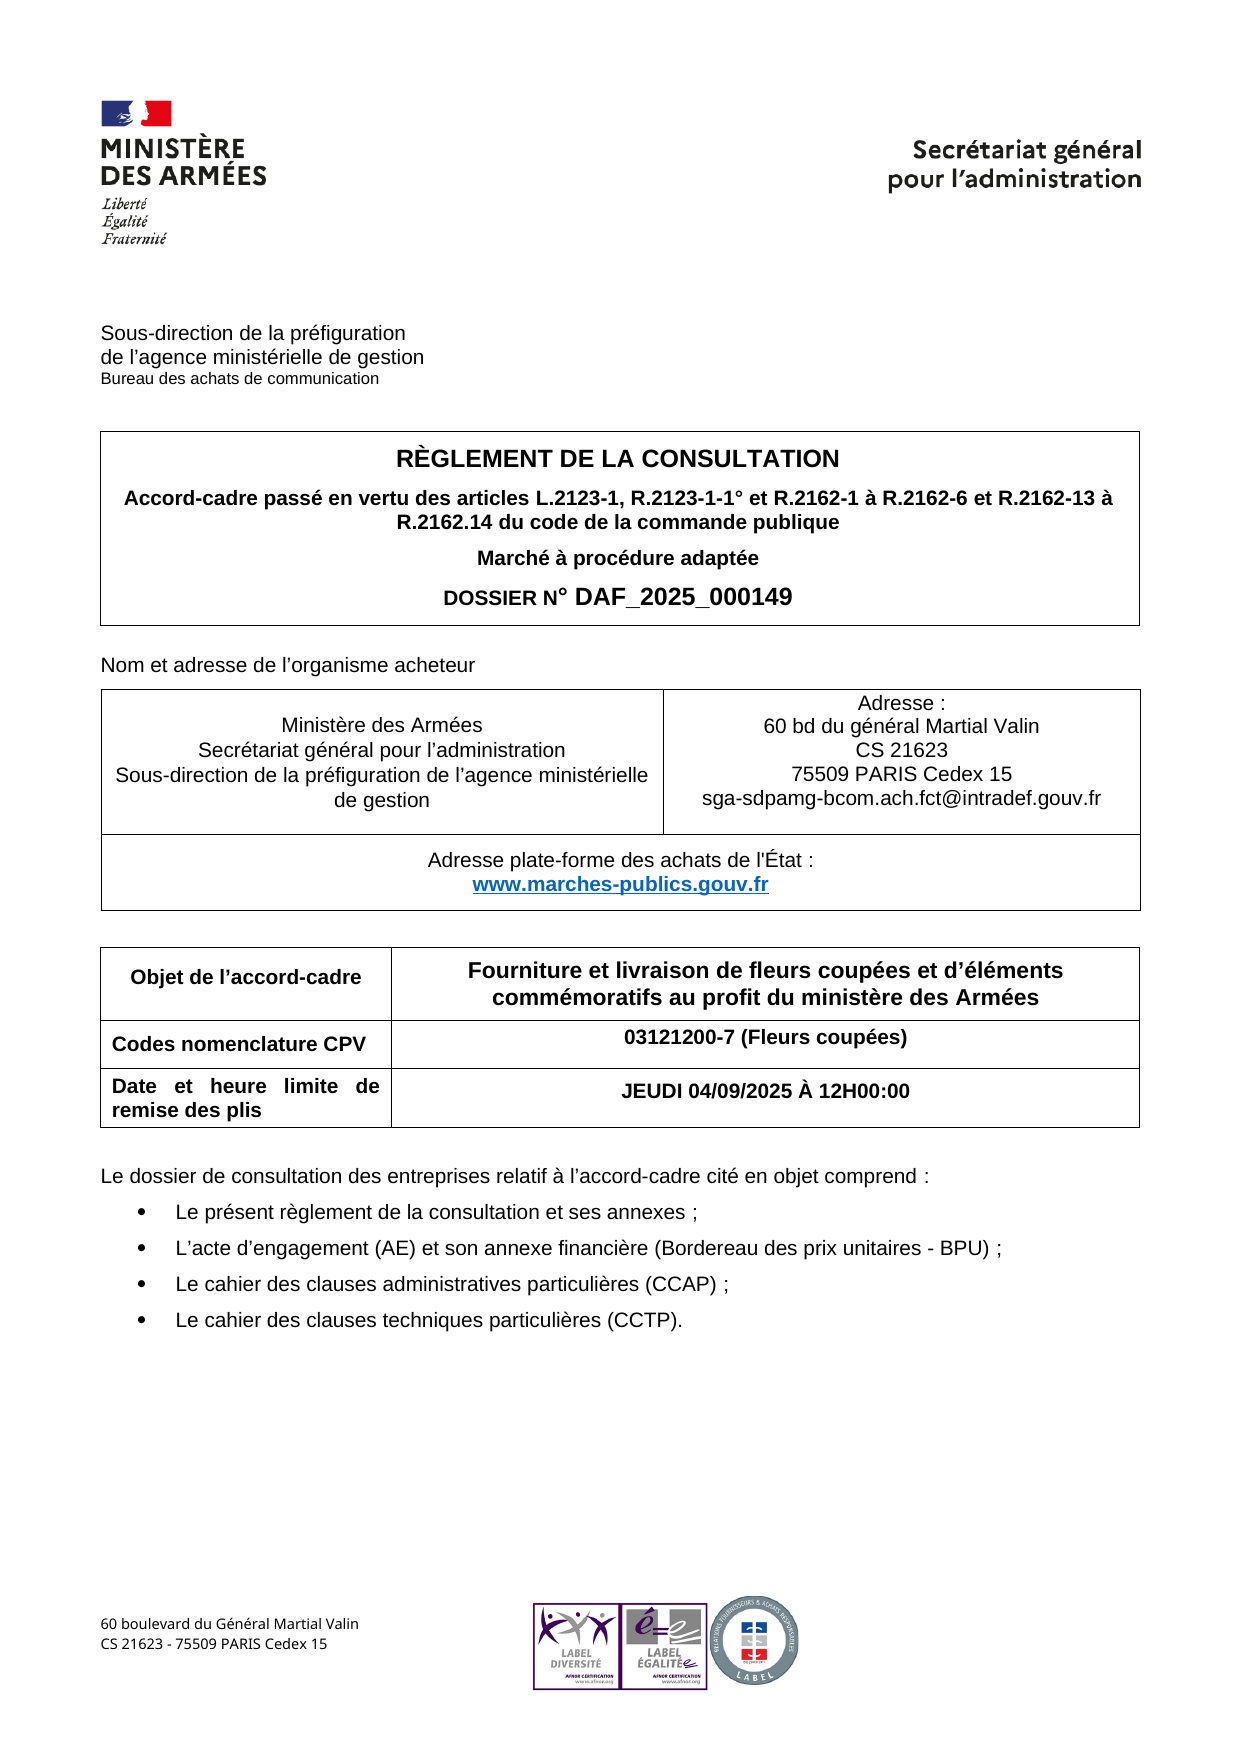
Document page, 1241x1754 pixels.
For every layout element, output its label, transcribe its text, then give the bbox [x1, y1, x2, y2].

table_cell Codes nomenclature CPV [101, 1021, 391, 1067]
list Le présent règlement de la consultation et ses annexes ; [138, 1199, 1140, 1223]
text Le dossier de consultation des entreprises relatif à l’accord-cadre cité en objet comprend : [100, 1163, 1140, 1187]
table_cell JEUDI 04/09/2025 à 12H00:00 [392, 1069, 1139, 1127]
list Le cahier des clauses administratives particulières (CCAP) ; [138, 1272, 1140, 1296]
text Sous-direction de la préfiguration [100, 321, 1140, 344]
table_cell 03121200-7 (Fleurs coupées) [392, 1021, 1139, 1067]
text Bureau des achats de communication [100, 368, 1140, 388]
table_header Objet de l’accord-cadre [101, 948, 391, 1019]
table_header RÈglement de la consultation Accord-cadre passé en vertu des articles L.2123-1, R.2123-1-1° et R.2162-1 à R.2162-6 et R.2162-13 à R.2162.14 du code de la commande publique Marché à procédure adaptée DOSSIER N° DAF_2025_000149 [101, 432, 1139, 625]
table_header Ministère des Armées Secrétariat général pour l’administration Sous-direction de la préfiguration de l’agence ministérielle de gestion [102, 690, 663, 834]
table_cell Adresse plate-forme des achats de l'État : www.marches-publics.gouv.fr [102, 835, 1140, 910]
text Nom et adresse de l’organisme acheteur [100, 653, 1140, 677]
list L’acte d’engagement (AE) et son annexe financière (Bordereau des prix unitaires - BPU) ; [138, 1236, 1140, 1259]
list Le cahier des clauses techniques particulières (CCTP). [138, 1308, 1140, 1332]
text de l’agence ministérielle de gestion [100, 344, 1140, 368]
table_header Adresse : 60 bd du général Martial Valin CS 21623 75509 PARIS Cedex 15 sga-sdpamg-bcom.ach.fct@intradef.gouv.fr [664, 690, 1140, 834]
table_header Fourniture et livraison de fleurs coupées et d’éléments commémoratifs au profit du ministère des Armées [392, 948, 1139, 1019]
picture [1, 1, 1241, 1754]
table_cell Date et heure limite de remise des plis [101, 1069, 391, 1127]
